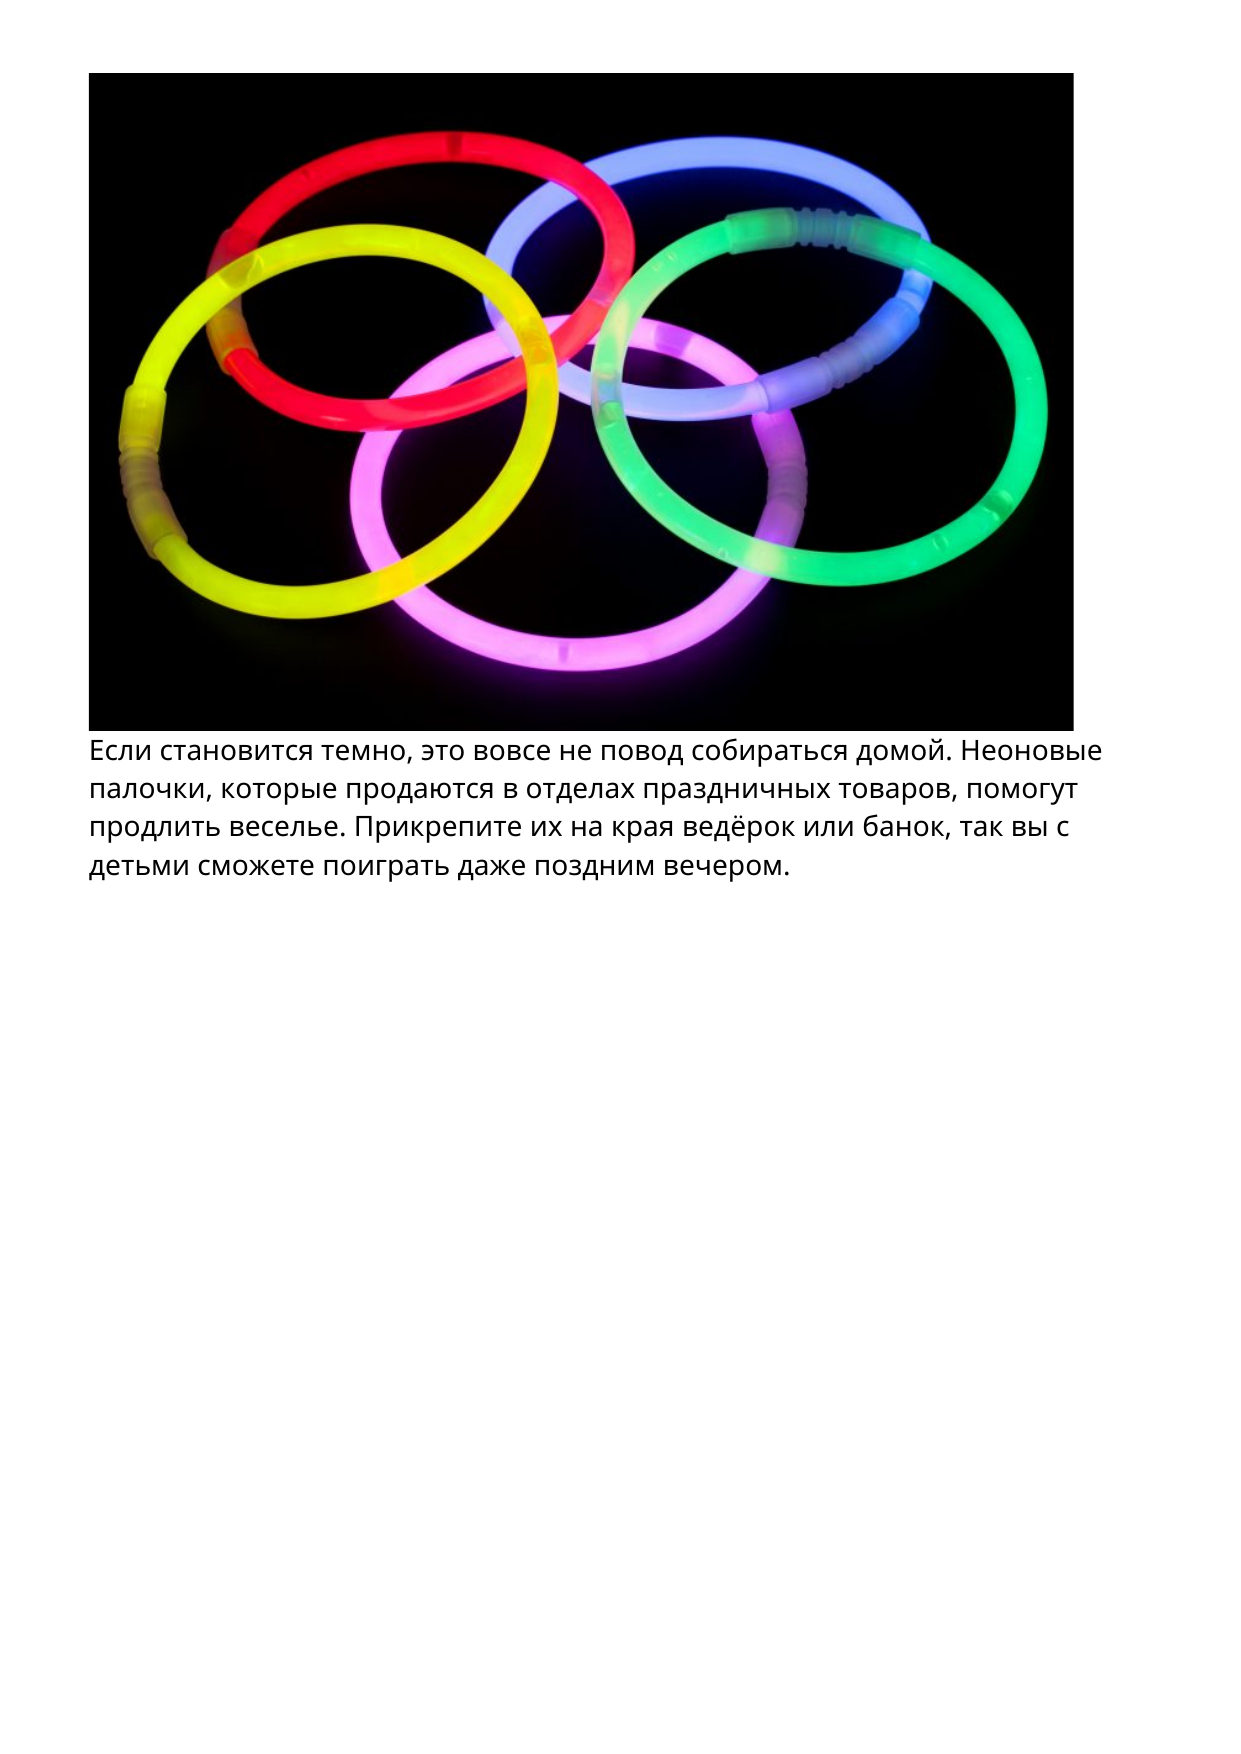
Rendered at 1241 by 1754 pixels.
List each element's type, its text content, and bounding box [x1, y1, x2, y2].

text Если становится темно, это вовсе не повод собираться домой. Неоновые палочки, которые продаются в отделах праздничных товаров, помогут продлить веселье. Прикрепите их на края ведёрок или банок, так вы с детьми сможете поиграть даже поздним вечером. [89, 730, 1152, 883]
picture [88, 73, 1074, 731]
